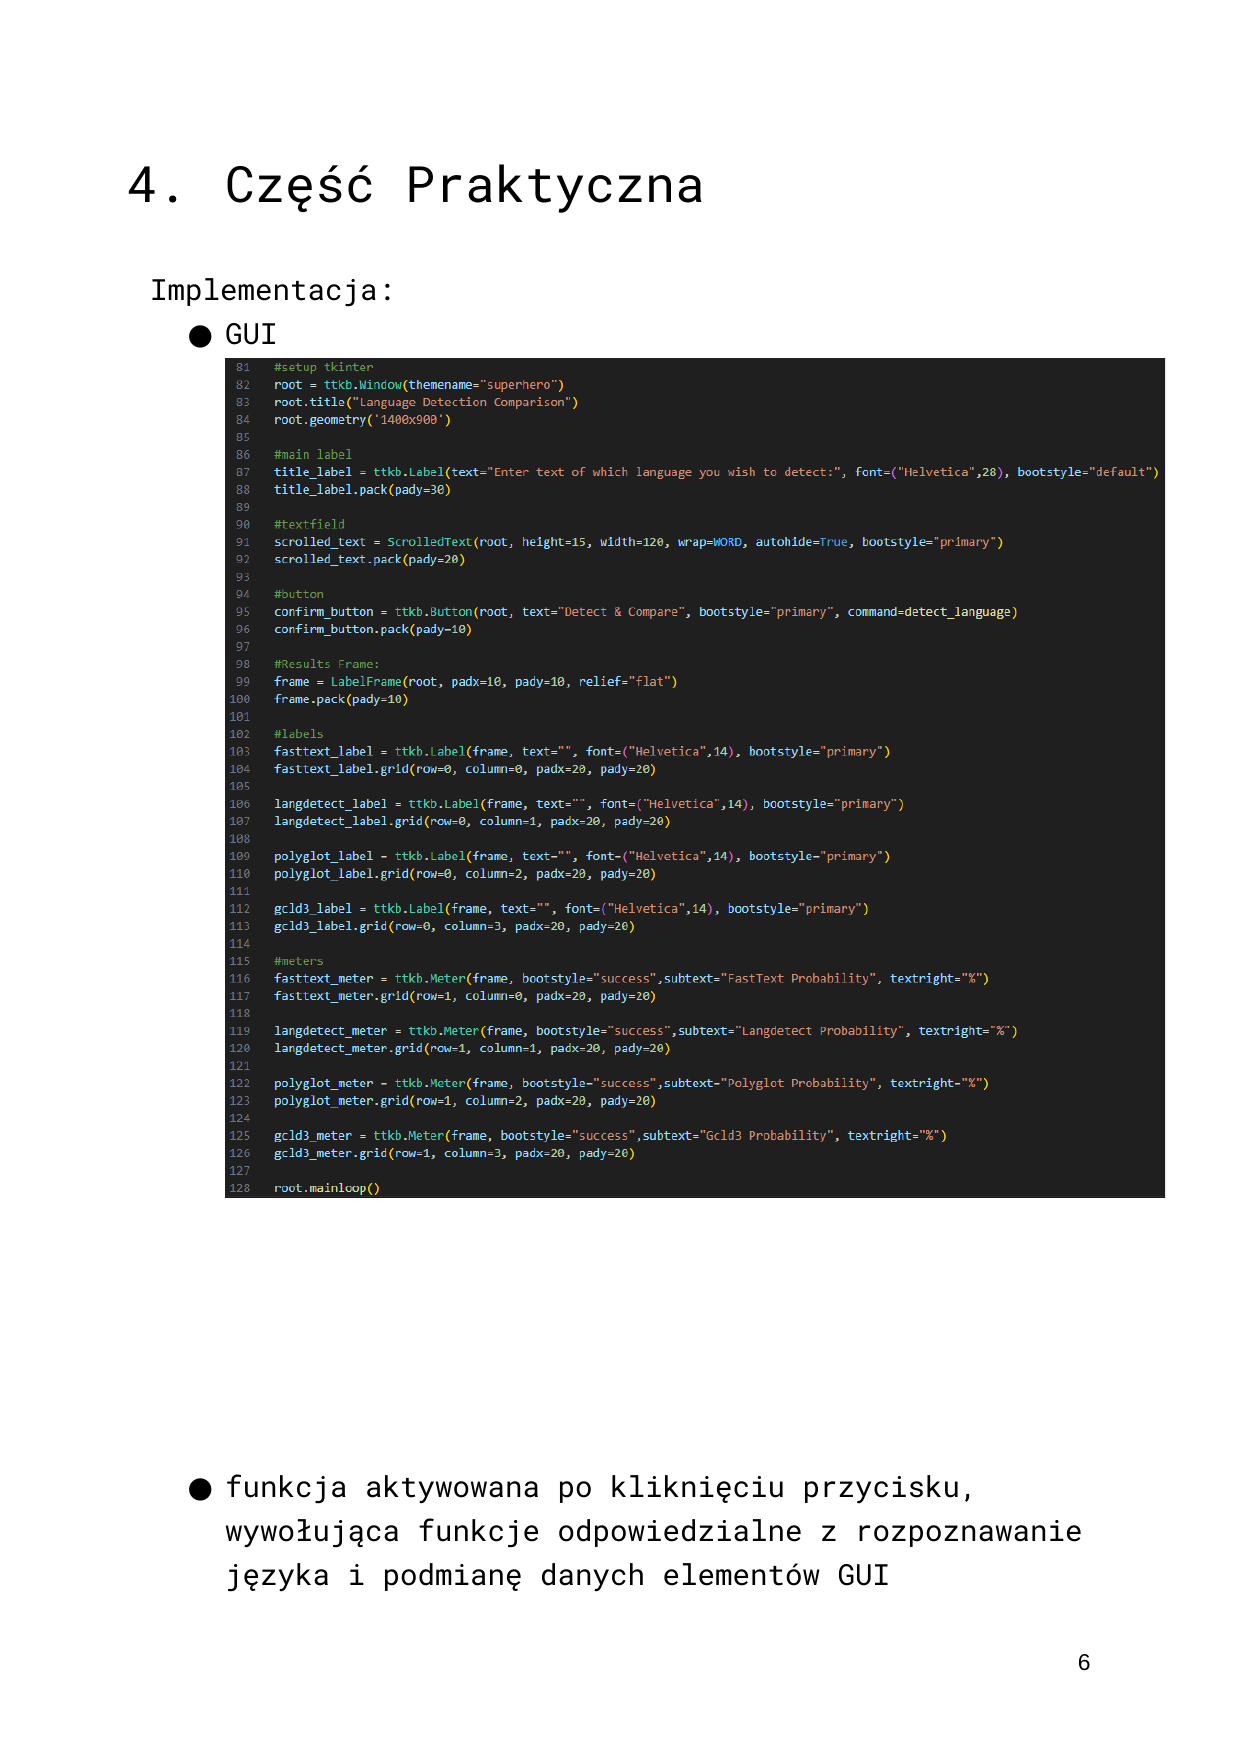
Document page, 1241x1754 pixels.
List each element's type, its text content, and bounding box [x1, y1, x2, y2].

picture [225, 358, 1166, 1198]
list Część Praktyczna [187, 150, 1090, 216]
text Implementacja: [150, 270, 1090, 308]
list funkcja aktywowana po kliknięciu przycisku, wywołująca funkcje odpowiedzialne z rozpoznawanie języka i podmianę danych elementów GUI [187, 1467, 1090, 1593]
list GUI [187, 314, 1090, 352]
